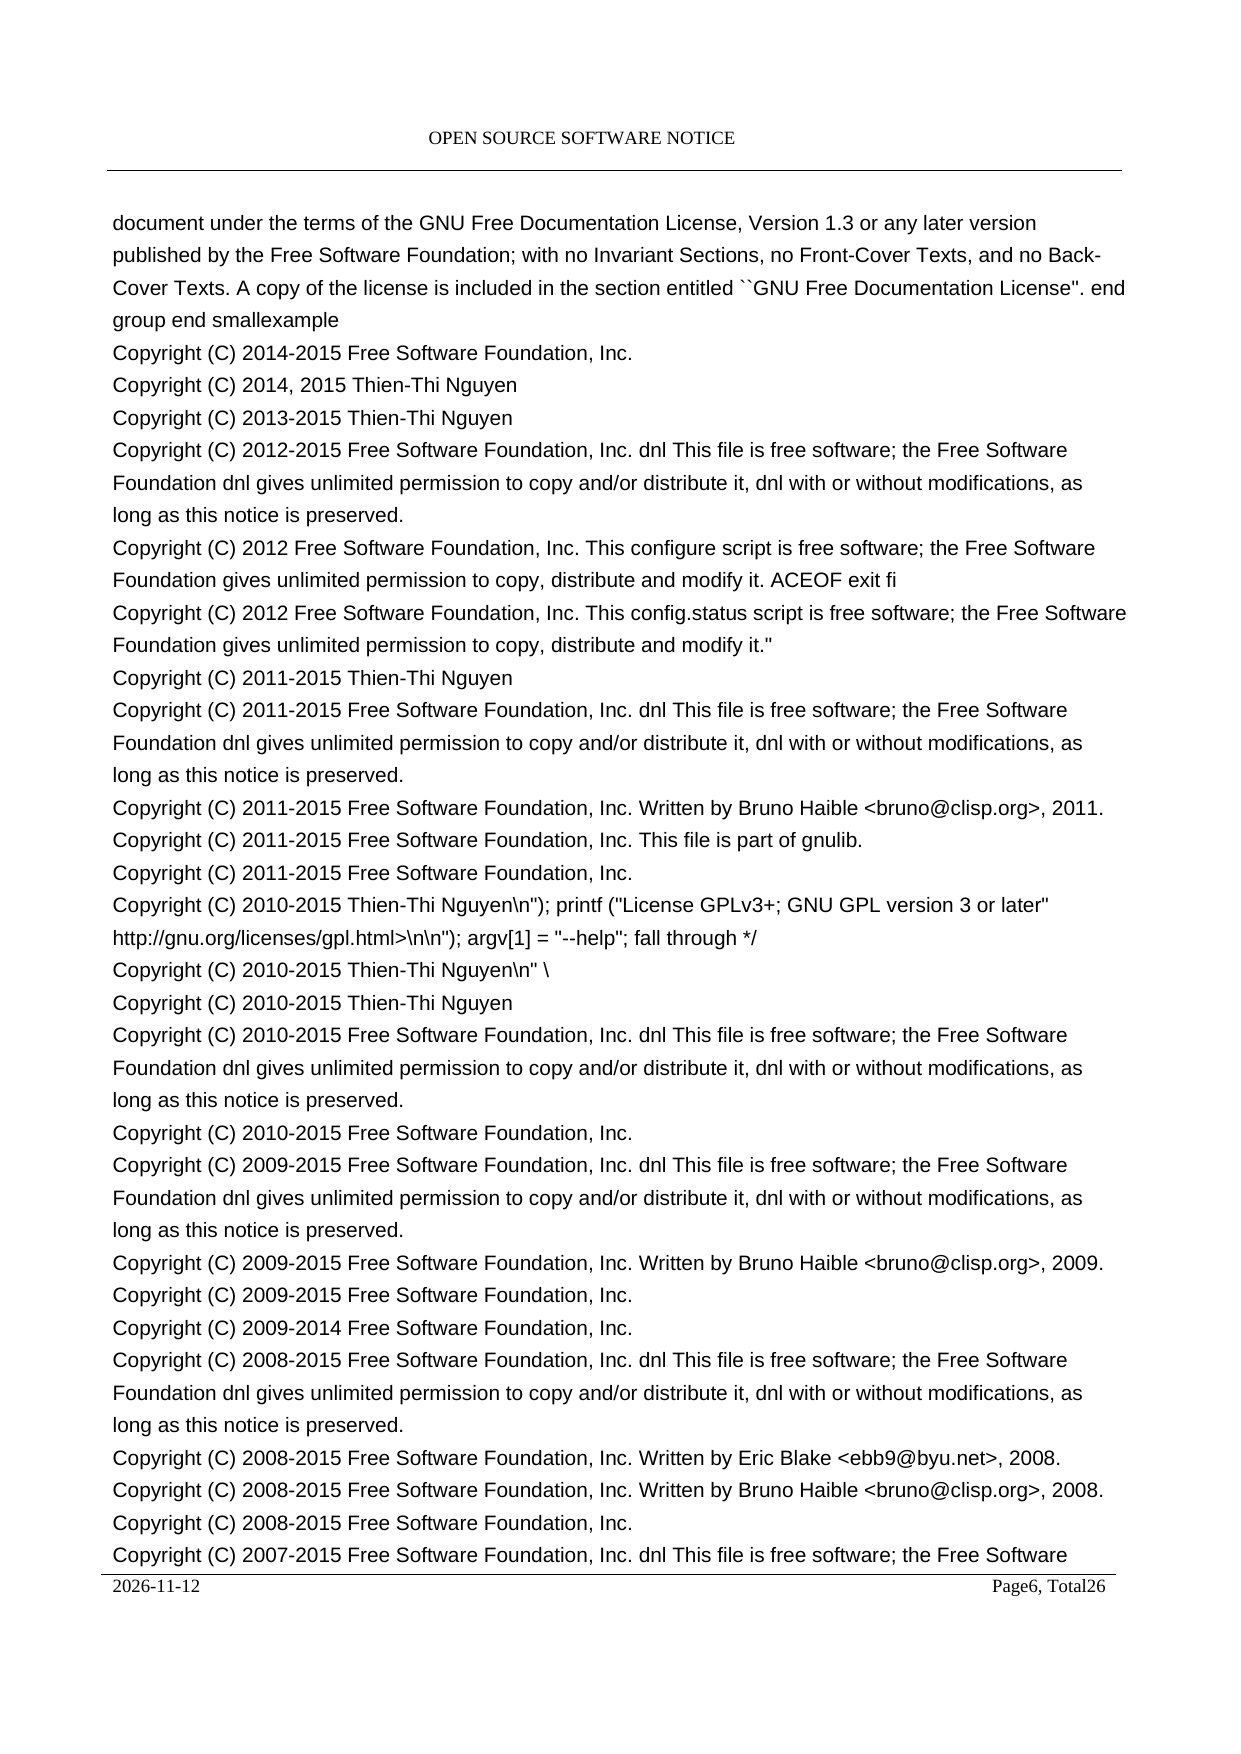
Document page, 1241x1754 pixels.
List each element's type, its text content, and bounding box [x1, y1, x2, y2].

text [112, 1539, 1128, 1571]
text Copyright (C) 2010-2015 Thien-Thi Nguyen [112, 986, 1128, 1019]
text Copyright (C) 2012 Free Software Foundation, Inc. This config.status script is free software; the Free Software Foundation gives unlimited permission to copy, distribute and modify it." [112, 596, 1128, 661]
text Copyright (C) 2013-2015 Thien-Thi Nguyen [112, 401, 1128, 434]
text Copyright (C) 2009-2015 Free Software Foundation, Inc. dnl This file is free software; the Free Software Foundation dnl gives unlimited permission to copy and/or distribute it, dnl with or without modifications, as long as this notice is preserved. [112, 1149, 1128, 1246]
text Copyright (C) 2011-2015 Free Software Foundation, Inc. This file is part of gnulib. [112, 824, 1128, 856]
text Copyright (C) 2010-2015 Thien-Thi Nguyen\n"); printf ("License GPLv3+; GNU GPL version 3 or later" http://gnu.org/licenses/gpl.html>\n\n"); argv[1] = "--help"; fall through */ [112, 889, 1128, 954]
text Copyright (C) 2011-2015 Free Software Foundation, Inc. dnl This file is free software; the Free Software Foundation dnl gives unlimited permission to copy and/or distribute it, dnl with or without modifications, as long as this notice is preserved. [112, 694, 1128, 791]
text Copyright (C) 2010-2015 Thien-Thi Nguyen\n" \ [112, 954, 1128, 986]
text Copyright (C) 2014-2015 Free Software Foundation, Inc. [112, 336, 1128, 369]
text Copyright (C) 2009-2015 Free Software Foundation, Inc. [112, 1279, 1128, 1311]
text Copyright (C) 2008-2015 Free Software Foundation, Inc. Written by Eric Blake <ebb9@byu.net>, 2008. [112, 1441, 1128, 1474]
text Copyright (C) 2014, 2015 Thien-Thi Nguyen [112, 369, 1128, 401]
text Copyright (C) 2010-2015 Free Software Foundation, Inc. dnl This file is free software; the Free Software Foundation dnl gives unlimited permission to copy and/or distribute it, dnl with or without modifications, as long as this notice is preserved. [112, 1019, 1128, 1116]
text Copyright (C) 2011-2015 Thien-Thi Nguyen [112, 661, 1128, 694]
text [112, 206, 1128, 336]
text Copyright (C) 2012-2015 Free Software Foundation, Inc. dnl This file is free software; the Free Software Foundation dnl gives unlimited permission to copy and/or distribute it, dnl with or without modifications, as long as this notice is preserved. [112, 434, 1128, 531]
text Copyright (C) 2008-2015 Free Software Foundation, Inc. [112, 1506, 1128, 1539]
text Copyright (C) 2008-2015 Free Software Foundation, Inc. Written by Bruno Haible <bruno@clisp.org>, 2008. [112, 1474, 1128, 1506]
text Copyright (C) 2009-2014 Free Software Foundation, Inc. [112, 1311, 1128, 1344]
text Copyright (C) 2010-2015 Free Software Foundation, Inc. [112, 1116, 1128, 1149]
text Copyright (C) 2011-2015 Free Software Foundation, Inc. Written by Bruno Haible <bruno@clisp.org>, 2011. [112, 791, 1128, 824]
text Copyright (C) 2009-2015 Free Software Foundation, Inc. Written by Bruno Haible <bruno@clisp.org>, 2009. [112, 1246, 1128, 1279]
text Copyright (C) 2011-2015 Free Software Foundation, Inc. [112, 856, 1128, 889]
text Copyright (C) 2012 Free Software Foundation, Inc. This configure script is free software; the Free Software Foundation gives unlimited permission to copy, distribute and modify it. ACEOF exit fi [112, 531, 1128, 596]
text Copyright (C) 2008-2015 Free Software Foundation, Inc. dnl This file is free software; the Free Software Foundation dnl gives unlimited permission to copy and/or distribute it, dnl with or without modifications, as long as this notice is preserved. [112, 1344, 1128, 1441]
